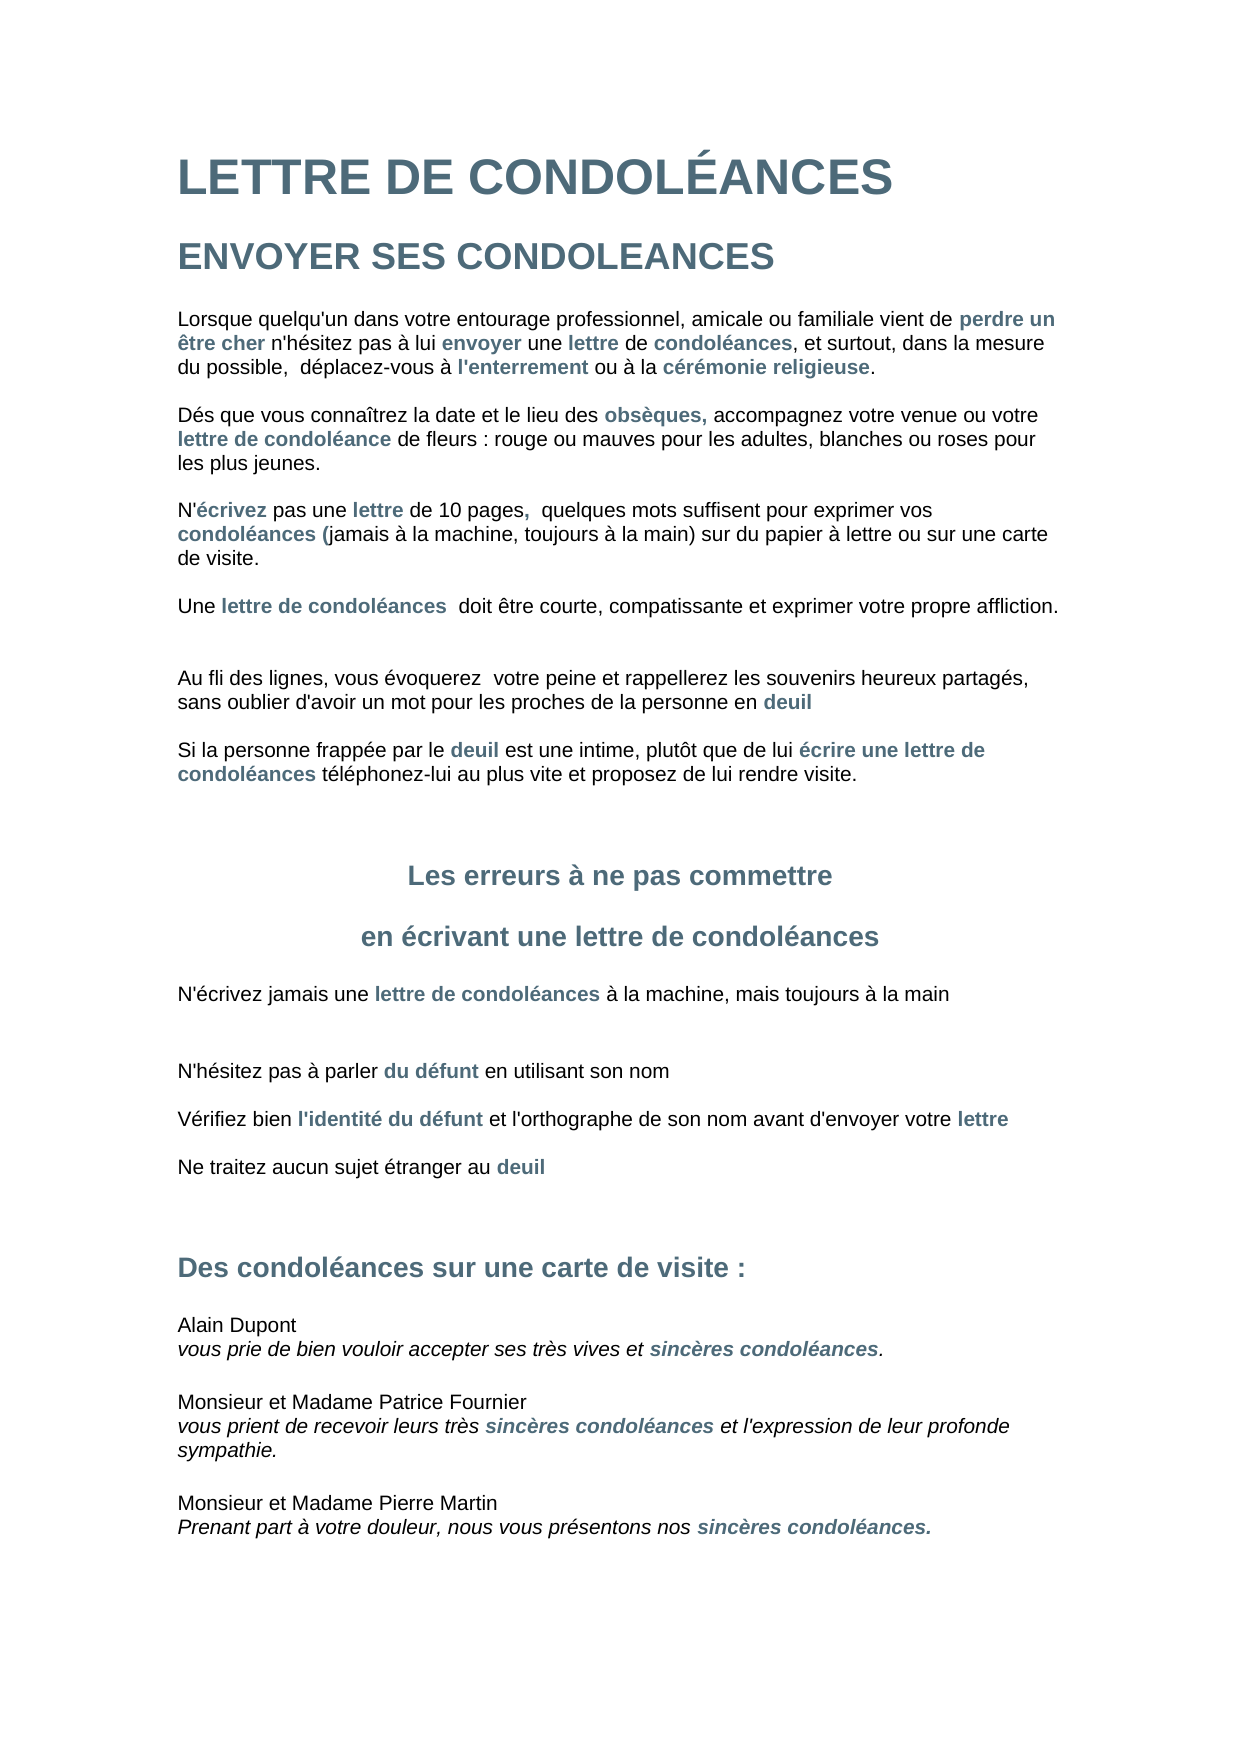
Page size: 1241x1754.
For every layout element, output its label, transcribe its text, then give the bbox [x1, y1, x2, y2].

text en écrivant une lettre de condoléances [177, 920, 1063, 952]
text Monsieur et Madame Pierre Martin Prenant part à votre douleur, nous vous présentons nos sincères condoléances. [177, 1491, 1063, 1539]
text N'hésitez pas à parler du défunt en utilisant son nom Vérifiez bien l'identité du défunt et l'orthographe de son nom avant d'envoyer votre lettre Ne traitez aucun sujet étranger au deuil [177, 1035, 1063, 1178]
text ENVOYER SES CONDOLEANCES [177, 234, 1063, 277]
text Monsieur et Madame Patrice Fournier vous prient de recevoir leurs très sincères condoléances et l'expression de leur profonde sympathie. [177, 1390, 1063, 1462]
text Lorsque quelqu'un dans votre entourage professionnel, amicale ou familiale vient de perdre un être cher n'hésitez pas à lui envoyer une lettre de condoléances, et surtout, dans la mesure du possible, déplacez-vous à l'enterrement ou à la cérémonie religieuse. Dés que vous connaîtrez la date et le lieu des obsèques, accompagnez votre venue ou votre lettre de condoléance de fleurs : rouge ou mauves pour les adultes, blanches ou roses pour les plus jeunes. N'écrivez pas une lettre de 10 pages, quelques mots suffisent pour exprimer vos condoléances (jamais à la machine, toujours à la main) sur du papier à lettre ou sur une carte de visite. Une lettre de condoléances doit être courte, compatissante et exprimer votre propre affliction. Au fli des lignes, vous évoquerez votre peine et rappellerez les souvenirs heureux partagés, sans oublier d'avoir un mot pour les proches de la personne en deuil Si la personne frappée par le deuil est une intime, plutôt que de lui écrire une lettre de condoléances téléphonez-lui au plus vite et proposez de lui rendre visite. [177, 307, 1063, 786]
text Les erreurs à ne pas commettre [177, 858, 1063, 891]
text N'écrivez jamais une lettre de condoléances à la machine, mais toujours à la main [177, 982, 1063, 1006]
text Alain Dupont vous prie de bien vouloir accepter ses très vives et sincères condoléances. [177, 1313, 1063, 1361]
text LETTRE DE CONDOLÉANCES [177, 148, 1063, 205]
text Des condoléances sur une carte de visite : [177, 1251, 1063, 1283]
